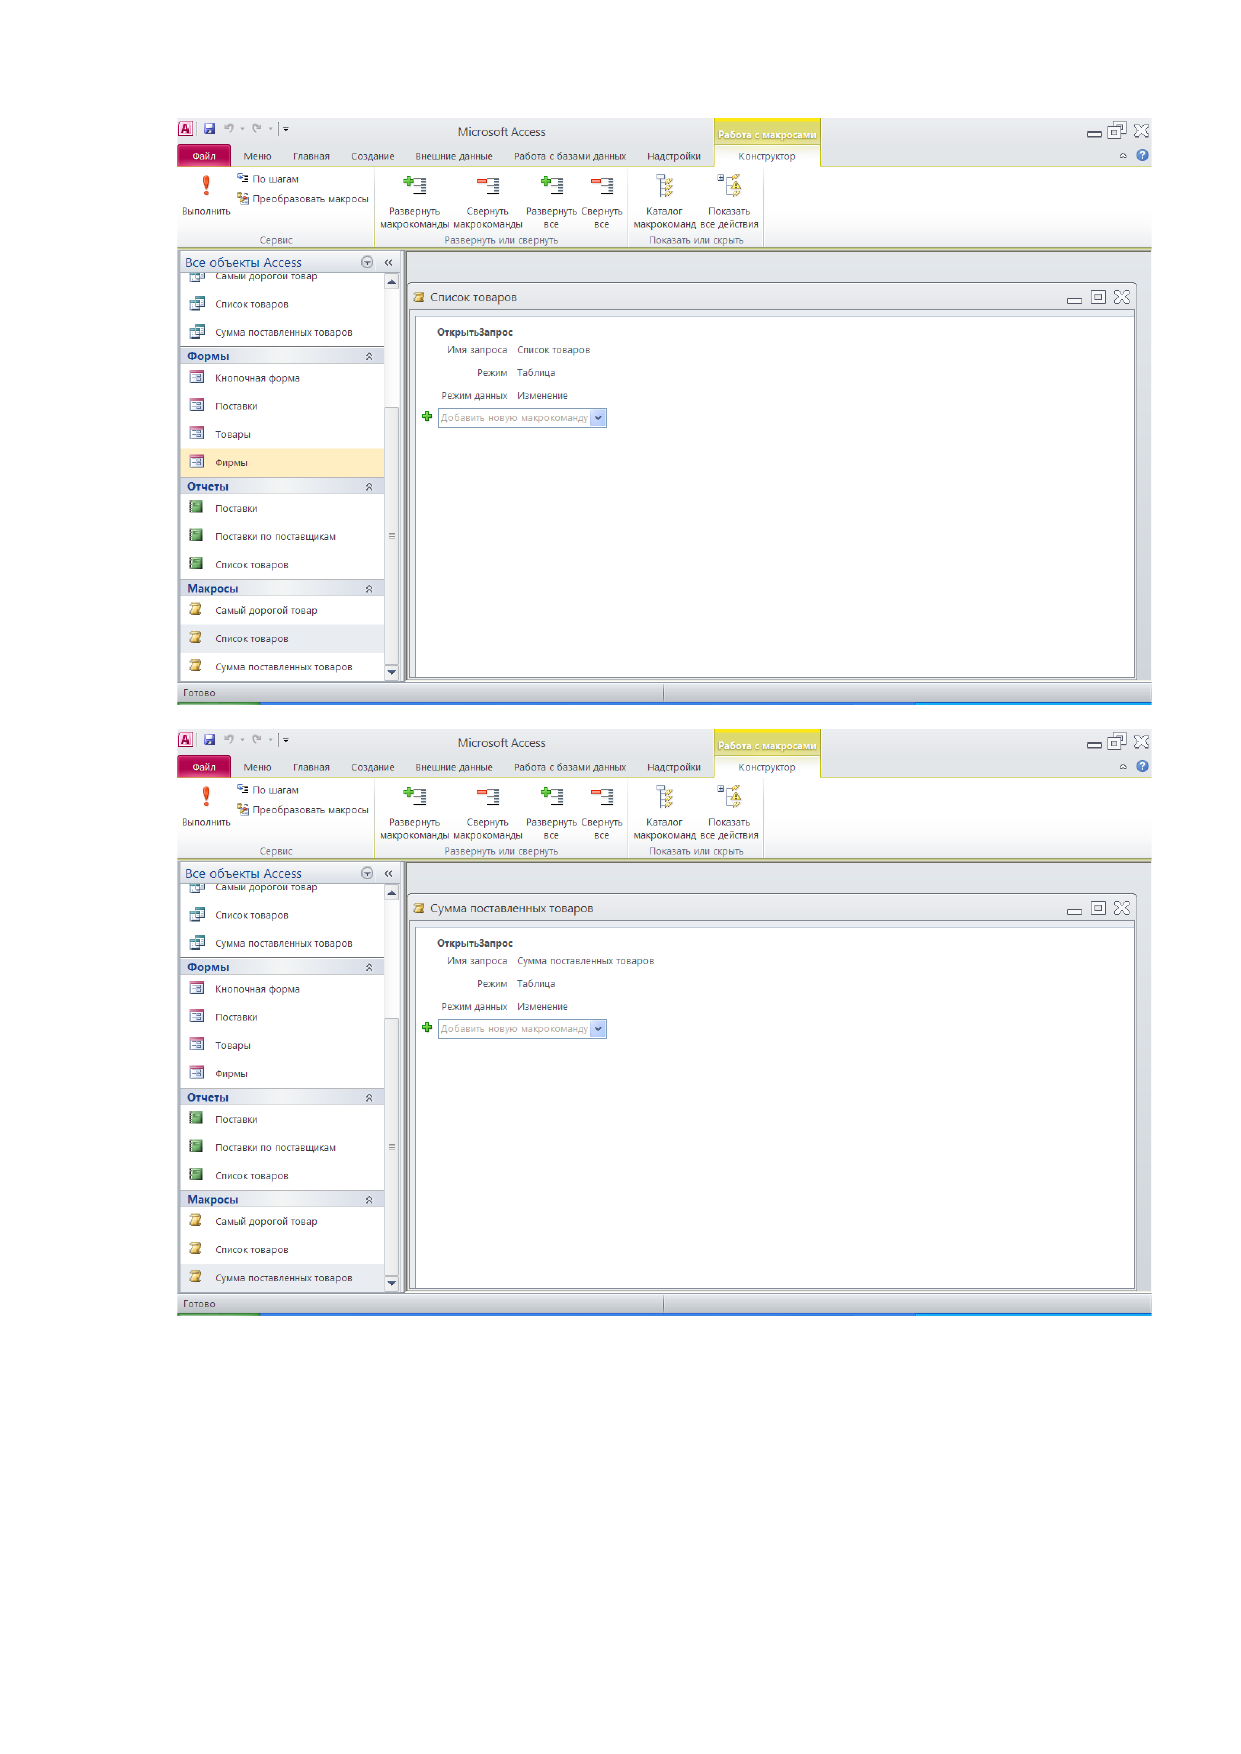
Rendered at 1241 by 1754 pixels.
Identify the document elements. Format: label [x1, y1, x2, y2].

picture [177, 729, 1152, 1316]
picture [177, 118, 1152, 705]
